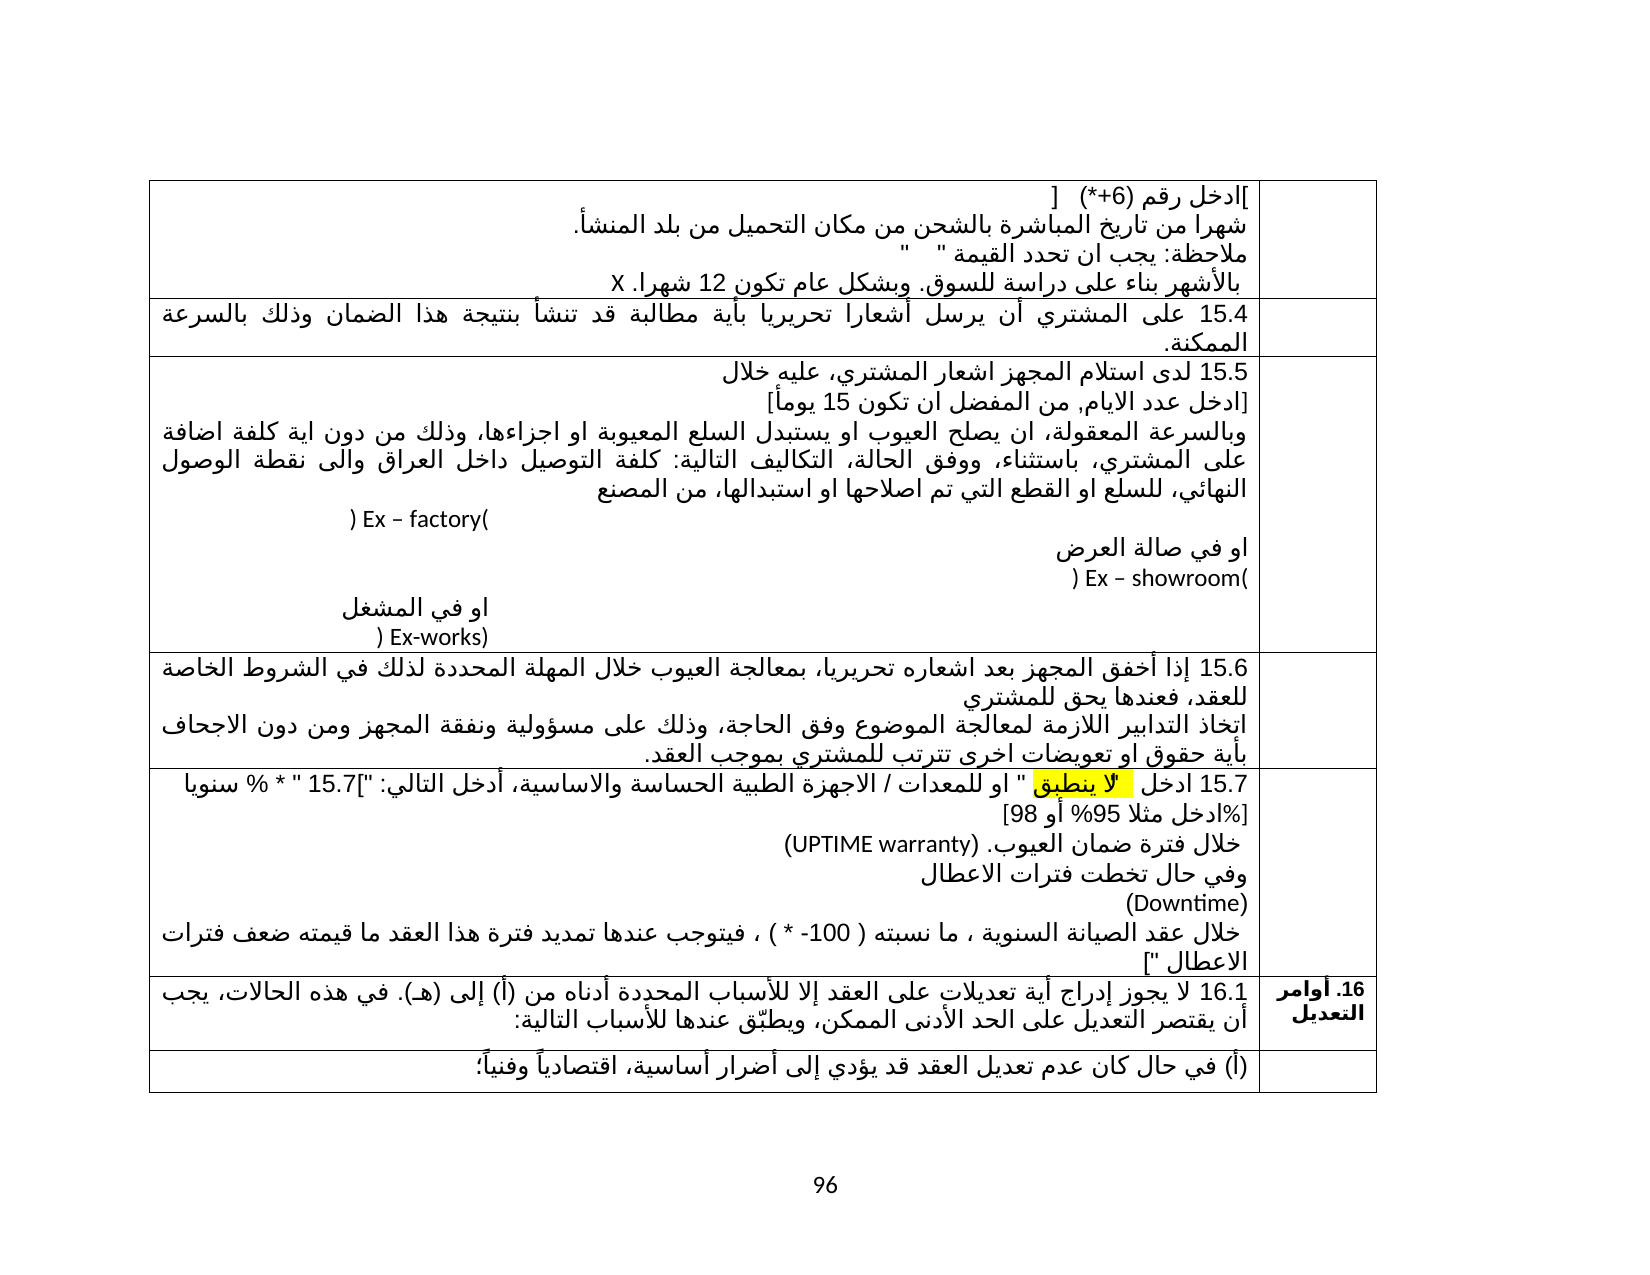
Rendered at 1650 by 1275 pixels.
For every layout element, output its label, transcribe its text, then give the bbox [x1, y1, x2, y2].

table_cell 15.7 ادخل " لا ينطبق " او للمعدات / الاجهزة الطبية الحساسة والاساسية، أدخل التالي: "]15.7 " * % سنويا [ادخل مثلا 95% أو 98%] خلال فترة ضمان العيوب. (UPTIME warranty) وفي حال تخطت فترات الاعطال (Downtime) خلال عقد الصيانة السنوية ، ما نسبته ( 100- * ) ، فيتوجب عندها تمديد فترة هذا العقد ما قيمته ضعف فترات الاعطال "] [150, 769, 1259, 976]
table_cell 15.4 على المشتري أن يرسل أشعارا تحريريا بأية مطالبة قد تنشأ بنتيجة هذا الضمان وذلك بالسرعة الممكنة. [150, 299, 1259, 356]
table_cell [150, 181, 1259, 298]
table_cell [1260, 769, 1376, 976]
table_cell (أ) في حال كان عدم تعديل العقد قد يؤدي إلى أضرار أساسية، اقتصادياً وفنياً؛ [150, 1051, 1259, 1092]
table_cell [1260, 653, 1376, 768]
table_cell 16. أوامر التعديل [1260, 977, 1376, 1050]
table_cell [1260, 299, 1376, 356]
table_cell 16.1 لا يجوز إدراج أية تعديلات على العقد إلا للأسباب المحددة أدناه من (أ) إلى (هـ). في هذه الحالات، يجب أن يقتصر التعديل على الحد الأدنى الممكن، ويطبّق عندها للأسباب التالية: [150, 977, 1259, 1050]
table_cell [1260, 357, 1376, 652]
table_cell 15.6 إذا أخفق المجهز بعد اشعاره تحريريا، بمعالجة العيوب خلال المهلة المحددة لذلك في الشروط الخاصة للعقد، فعندها يحق للمشتري اتخاذ التدابير اللازمة لمعالجة الموضوع وفق الحاجة، وذلك على مسؤولية ونفقة المجهز ومن دون الاجحاف بأية حقوق او تعويضات اخرى تترتب للمشتري بموجب العقد. [150, 653, 1259, 768]
table_cell [1260, 181, 1376, 298]
table_cell 15.5 لدى استلام المجهز اشعار المشتري، عليه خلال [ادخل عدد الايام, من المفضل ان تكون 15 يومأ] وبالسرعة المعقولة، ان يصلح العيوب او يستبدل السلع المعيوبة او اجزاءها، وذلك من دون اية كلفة اضافة على المشتري، باستثناء، ووفق الحالة، التكاليف التالية: كلفة التوصيل داخل العراق والى نقطة الوصول النهائي، للسلع او القطع التي تم اصلاحها او استبدالها، من المصنع ) Ex – factory( او في صالة العرض ) Ex – showroom( او في المشغل ) Ex-works) [150, 357, 1259, 652]
table_cell [1260, 1051, 1376, 1092]
